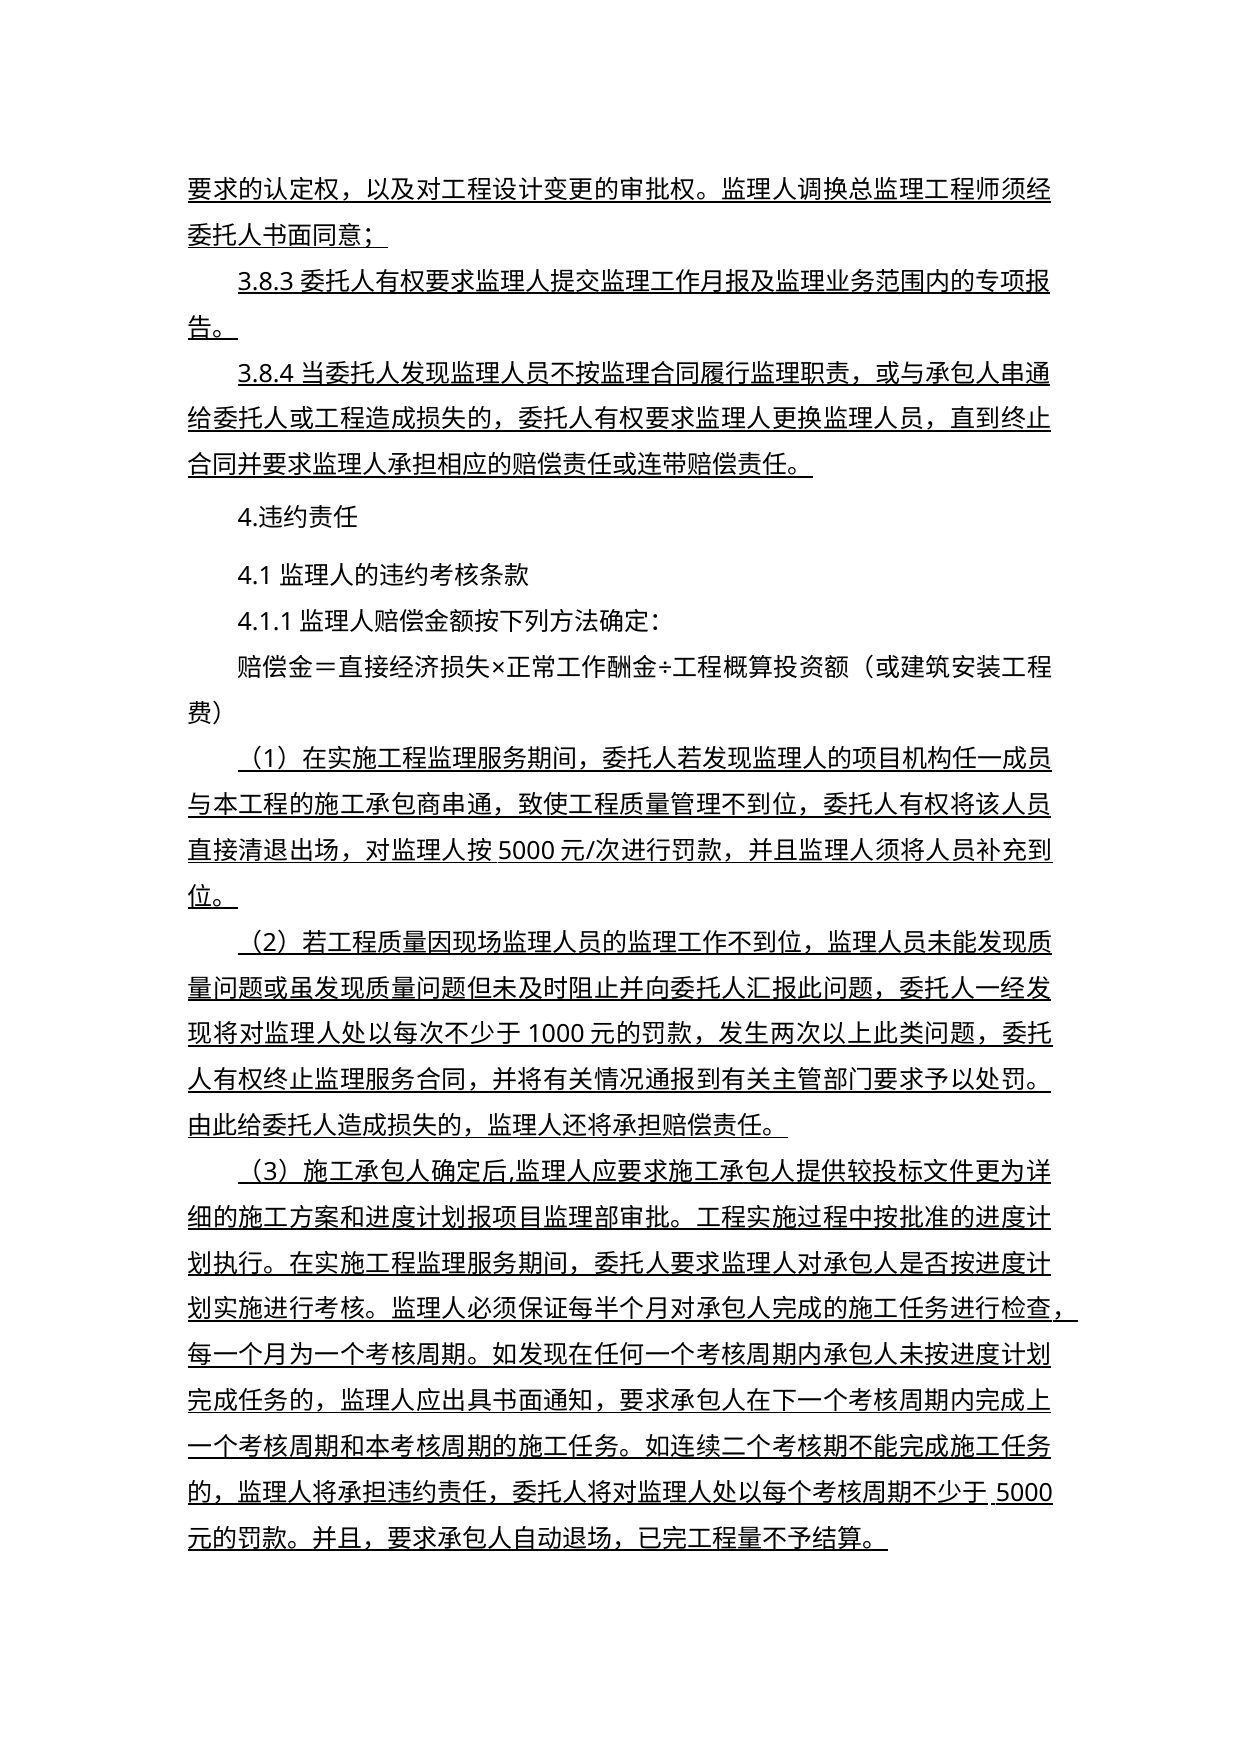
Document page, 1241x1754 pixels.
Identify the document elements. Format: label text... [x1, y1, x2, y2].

text 3.8.3 委托人有权要求监理人提交监理工作月报及监理业务范围内的专项报告。 [187, 254, 1053, 345]
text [187, 162, 1053, 254]
text （1）在实施工程监理服务期间，委托人若发现监理人的项目机构任一成员与本工程的施工承包商串通，致使工程质量管理不到位，委托人有权将该人员直接清退出场，对监理人按5000元/次进行罚款，并且监理人须将人员补充到位。 [187, 863, 1053, 914]
text （1）在实施工程监理服务期间，委托人若发现监理人的项目机构任一成员与本工程的施工承包商串通，致使工程质量管理不到位，委托人有权将该人员直接清退出场，对监理人按5000元/次进行罚款，并且监理人须将人员补充到位。 [187, 731, 1053, 862]
text 4.1 监理人的违约考核条款 [187, 548, 1053, 594]
text （3）施工承包人确定后,监理人应要求施工承包人提供较投标文件更为详细的施工方案和进度计划报项目监理部审批。工程实施过程中按批准的进度计划执行。在实施工程监理服务期间，委托人要求监理人对承包人是否按进度计划实施进行考核。监理人必须保证每半个月对承包人完成的施工任务进行检查，每一个月为一个考核周期。如发现在任何一个考核周期内承包人未按进度计划完成任务的，监理人应出具书面通知，要求承包人在下一个考核周期内完成上一个考核周期和本考核周期的施工任务。如连续二个考核期不能完成施工任务的，监理人将承担违约责任，委托人将对监理人处以每个考核周期不少于5000元的罚款。并且，要求承包人自动退场，已完工程量不予结算。 [187, 1321, 1053, 1556]
text 4.1.1监理人赔偿金额按下列方法确定： [187, 594, 1053, 639]
text （2）若工程质量因现场监理人员的监理工作不到位，监理人员未能发现质量问题或虽发现质量问题但未及时阻止并向委托人汇报此问题，委托人一经发现将对监理人处以每次不少于1000元的罚款，发生两次以上此类问题，委托人有权终止监理服务合同，并将有关情况通报到有关主管部门要求予以处罚。由此给委托人造成损失的，监理人还将承担赔偿责任。 [187, 914, 1053, 1045]
text 3.8.4 当委托人发现监理人员不按监理合同履行监理职责，或与承包人串通给委托人或工程造成损失的，委托人有权要求监理人更换监理人员，直到终止合同并要求监理人承担相应的赔偿责任或连带赔偿责任。 [187, 345, 1053, 483]
text （3）施工承包人确定后,监理人应要求施工承包人提供较投标文件更为详细的施工方案和进度计划报项目监理部审批。工程实施过程中按批准的进度计划执行。在实施工程监理服务期间，委托人要求监理人对承包人是否按进度计划实施进行考核。监理人必须保证每半个月对承包人完成的施工任务进行检查，每一个月为一个考核周期。如发现在任何一个考核周期内承包人未按进度计划完成任务的，监理人应出具书面通知，要求承包人在下一个考核周期内完成上一个考核周期和本考核周期的施工任务。如连续二个考核期不能完成施工任务的，监理人将承担违约责任，委托人将对监理人处以每个考核周期不少于5000元的罚款。并且，要求承包人自动退场，已完工程量不予结算。 [187, 1144, 1053, 1320]
subtitle 4.违约责任 [187, 483, 1053, 548]
text （2）若工程质量因现场监理人员的监理工作不到位，监理人员未能发现质量问题或虽发现质量问题但未及时阻止并向委托人汇报此问题，委托人一经发现将对监理人处以每次不少于1000元的罚款，发生两次以上此类问题，委托人有权终止监理服务合同，并将有关情况通报到有关主管部门要求予以处罚。由此给委托人造成损失的，监理人还将承担赔偿责任。 [187, 1046, 1053, 1144]
text 赔偿金＝直接经济损失×正常工作酬金÷工程概算投资额（或建筑安装工程费） [187, 639, 1053, 731]
